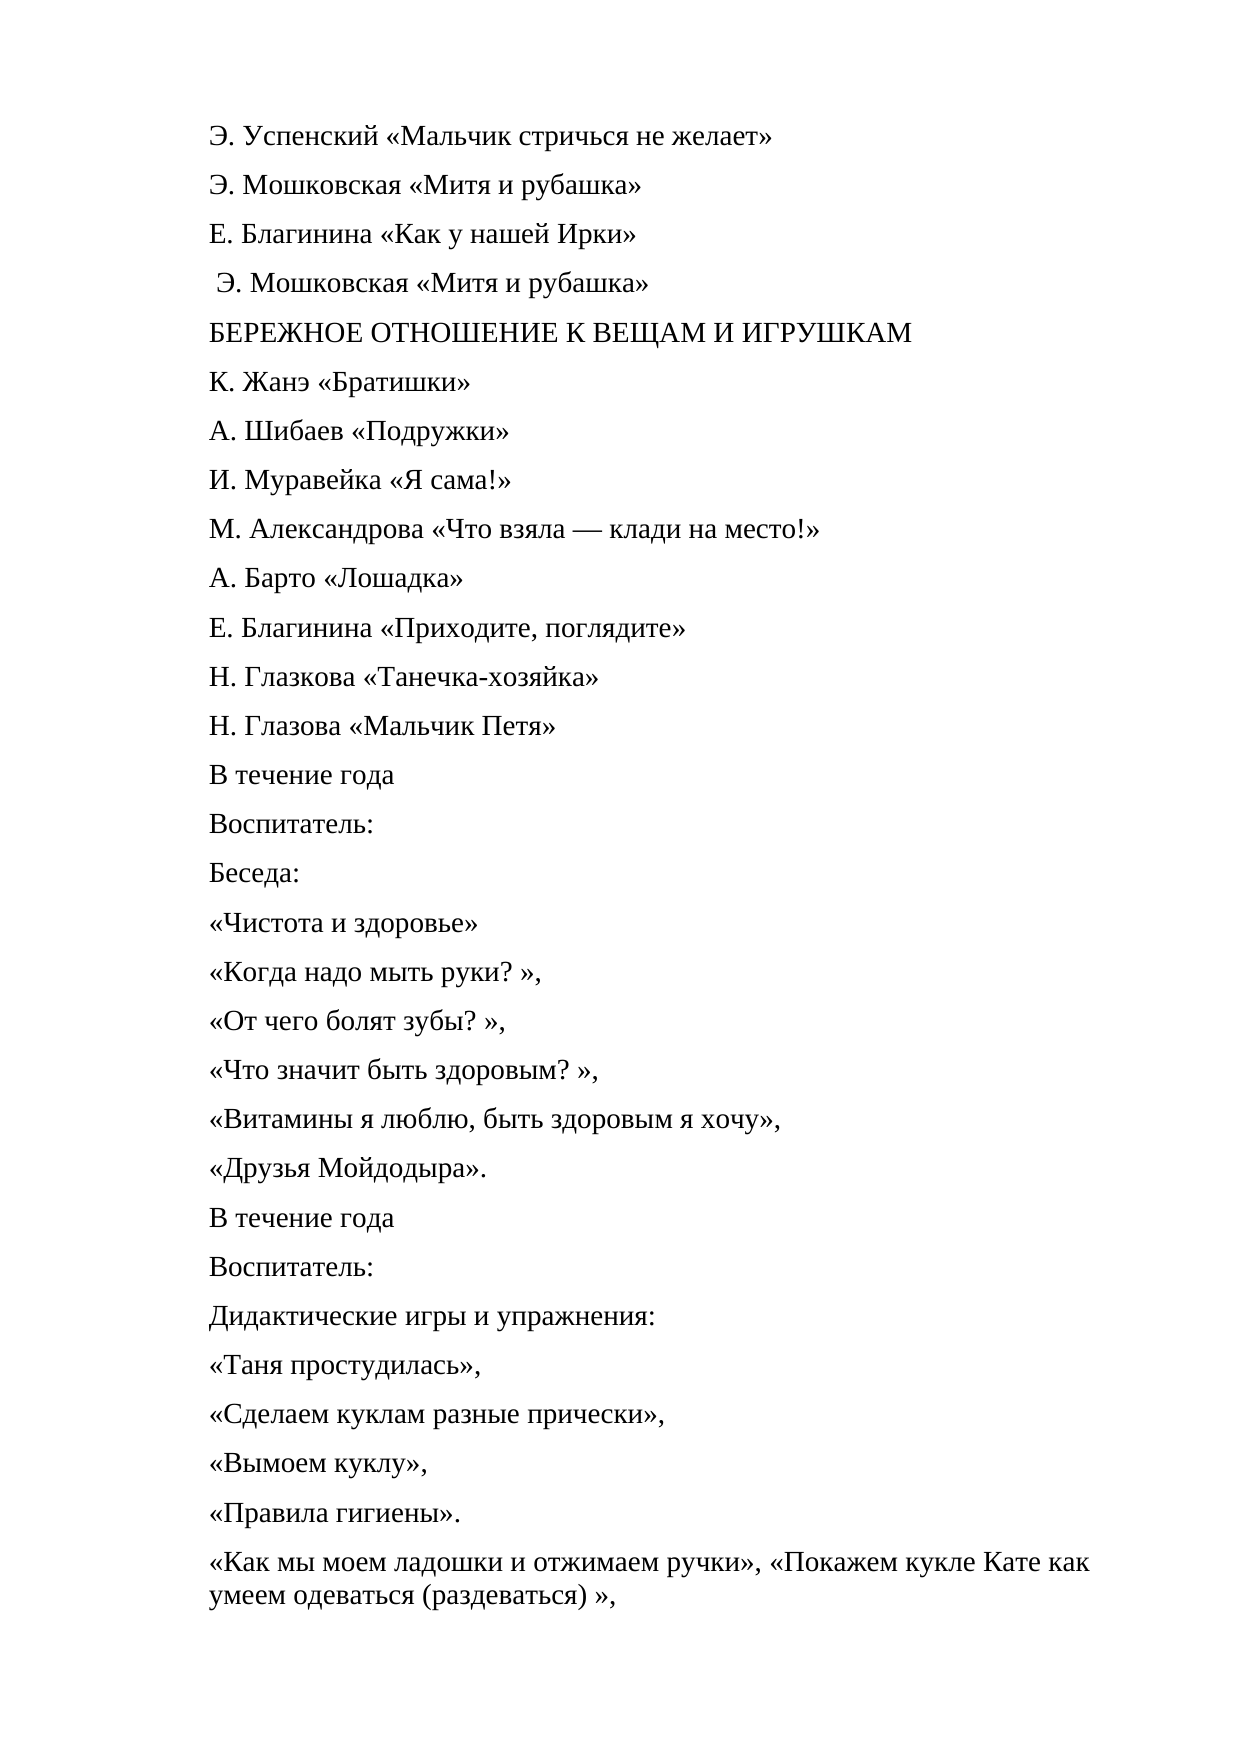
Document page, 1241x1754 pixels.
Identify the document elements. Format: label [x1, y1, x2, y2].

table_cell [177, 118, 1151, 1627]
